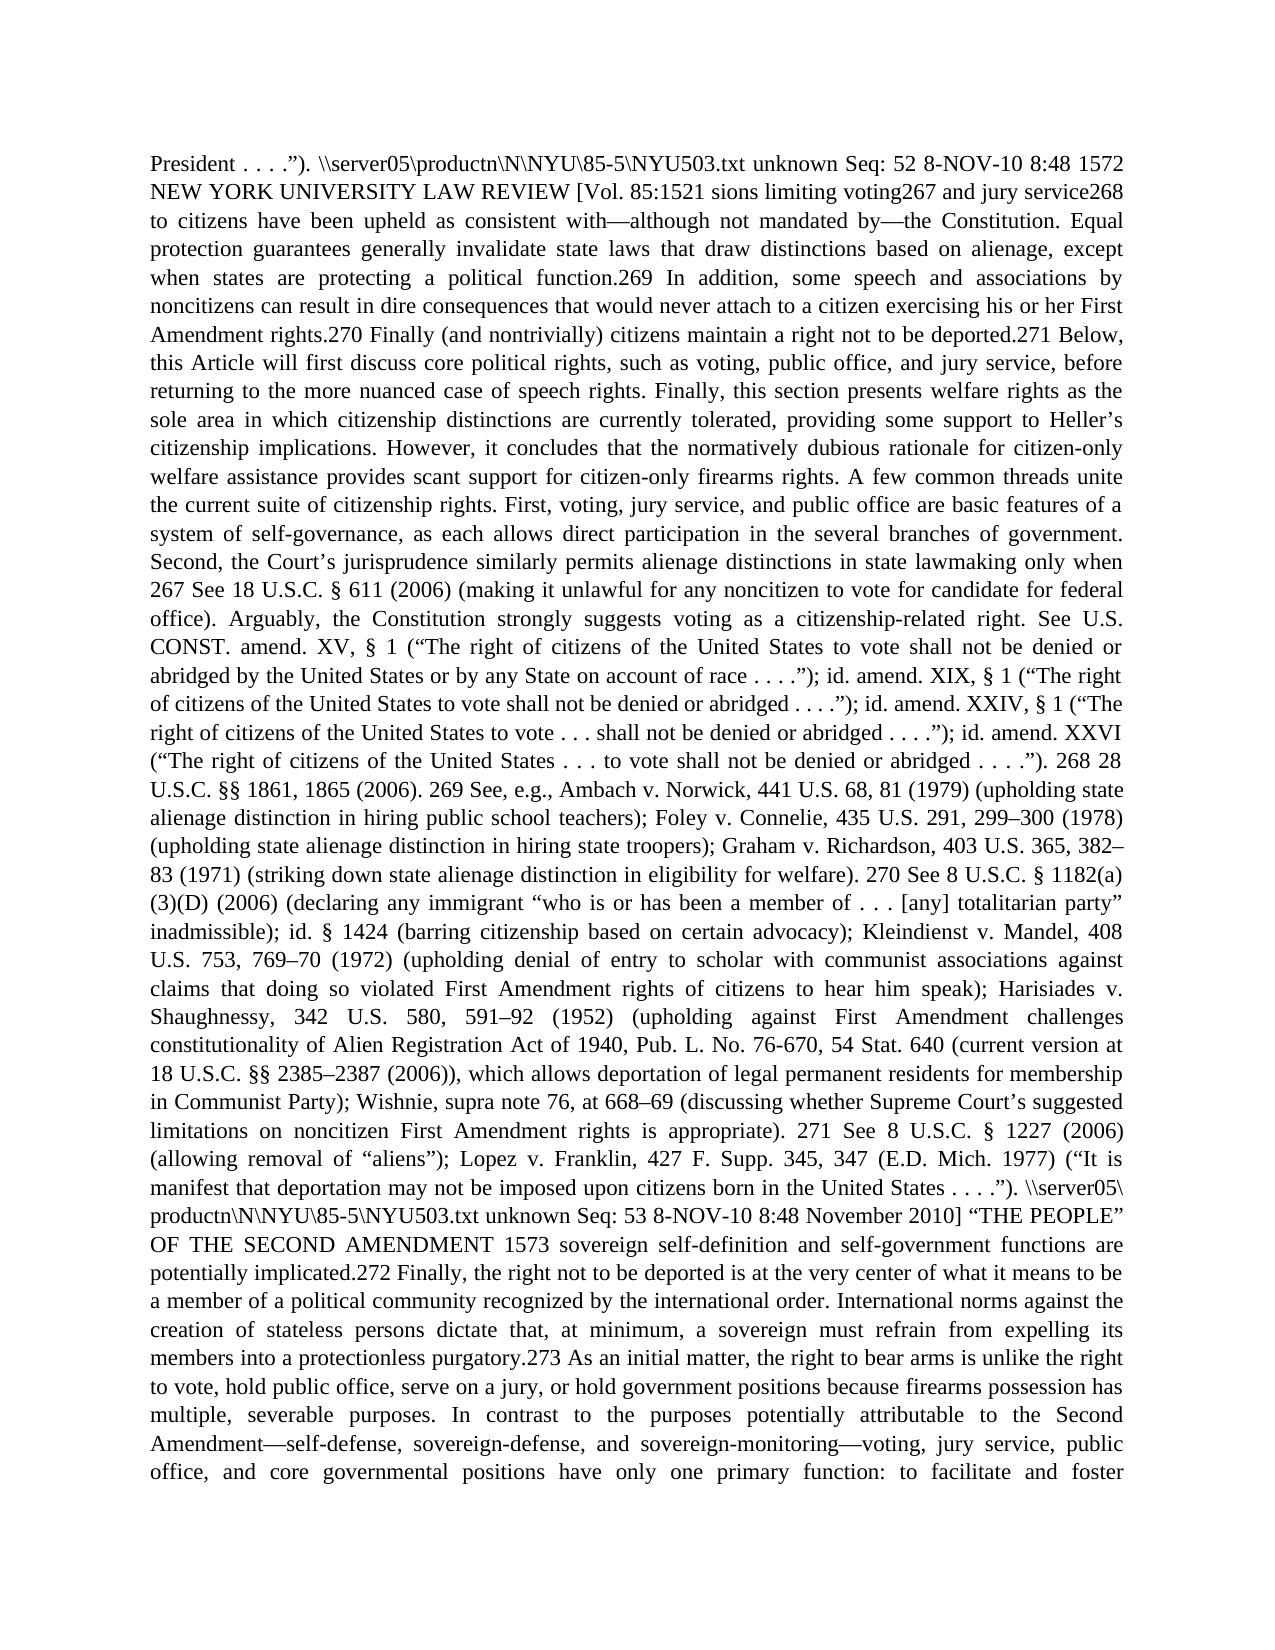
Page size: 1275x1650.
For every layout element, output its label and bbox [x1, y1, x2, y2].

text [150, 150, 1125, 1484]
